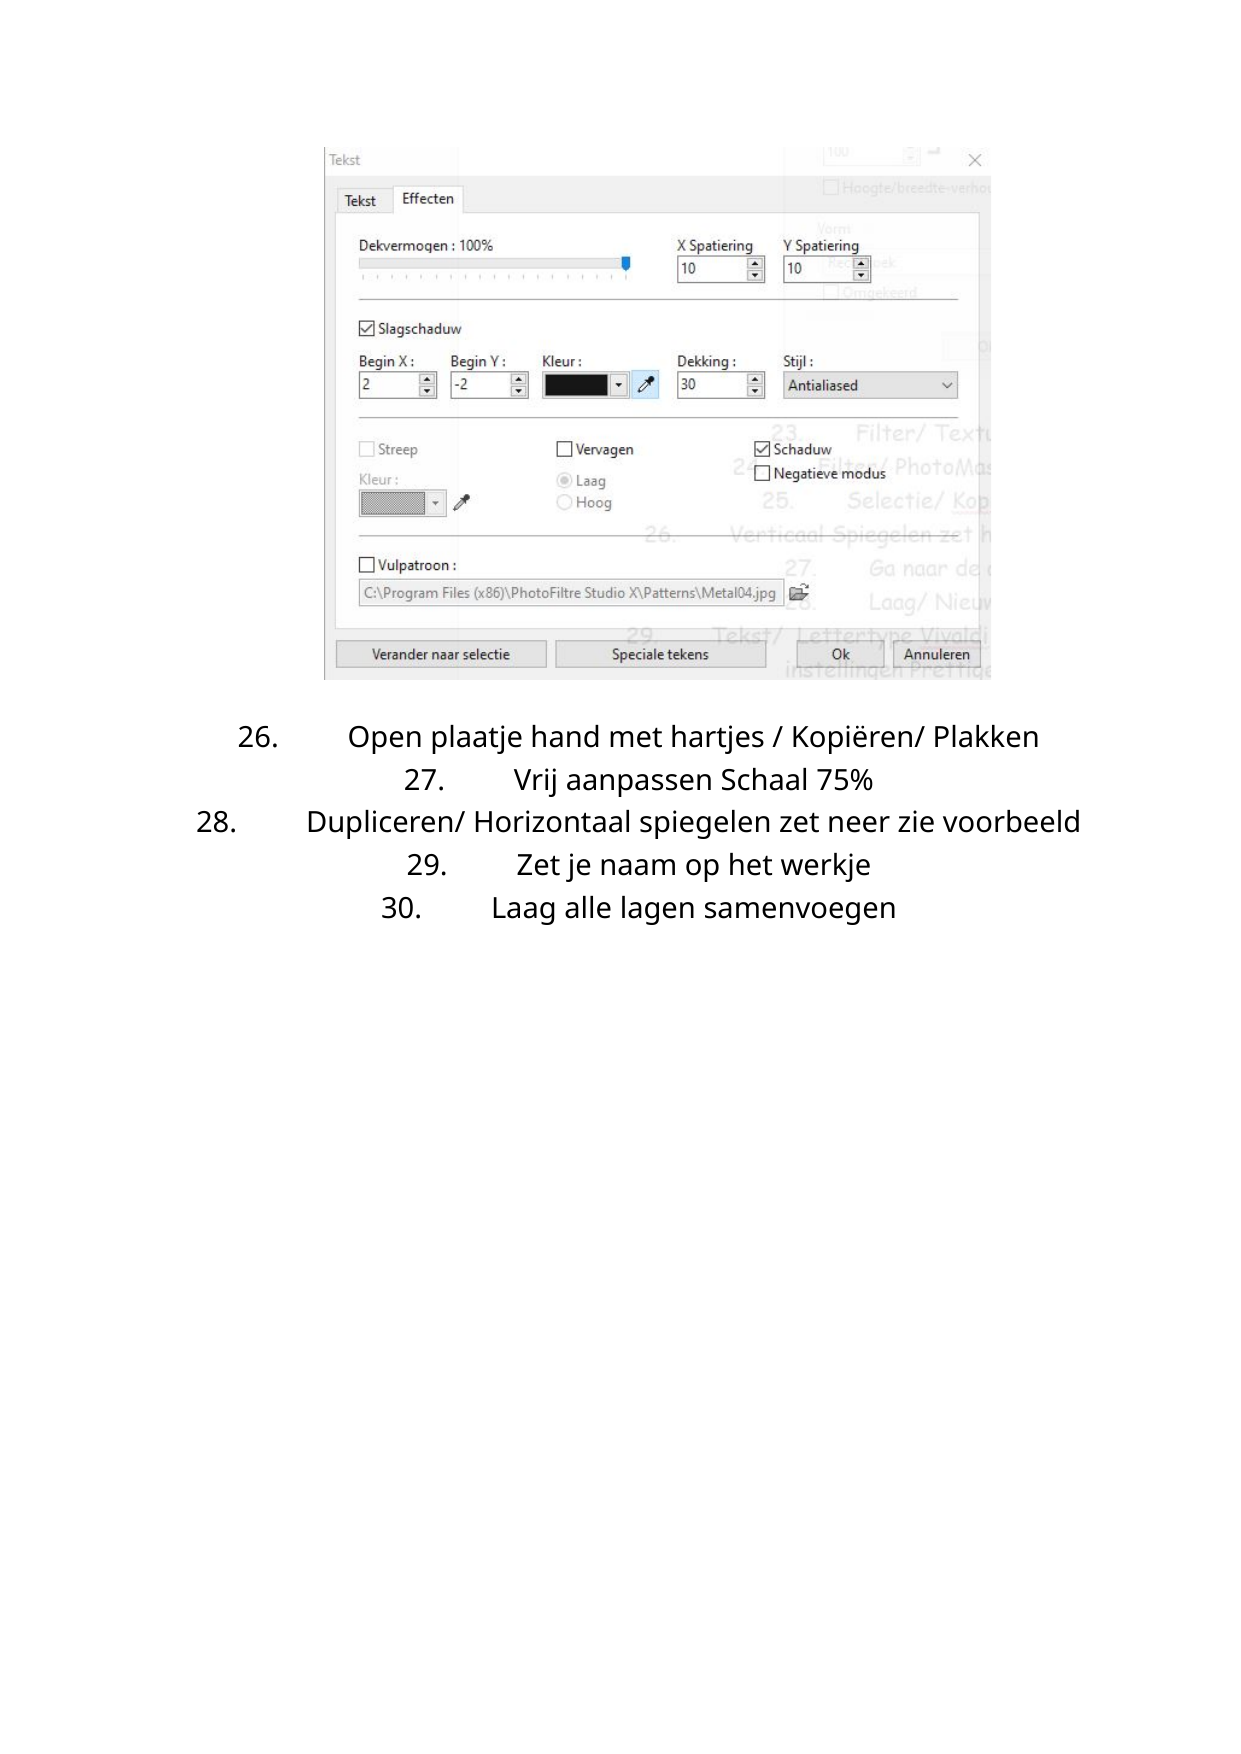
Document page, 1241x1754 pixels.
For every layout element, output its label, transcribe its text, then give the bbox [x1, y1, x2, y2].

list Zet je naam op het werkje [185, 844, 1093, 884]
list Dupliceren/ Horizontaal spiegelen zet neer zie voorbeeld [185, 802, 1093, 841]
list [185, 148, 1093, 714]
list Open plaatje hand met hartjes / Kopiëren/ Plakken [185, 716, 1093, 756]
picture [324, 147, 992, 680]
list Laag alle lagen samenvoegen [185, 887, 1093, 927]
list Vrij aanpassen Schaal 75% [185, 759, 1093, 799]
